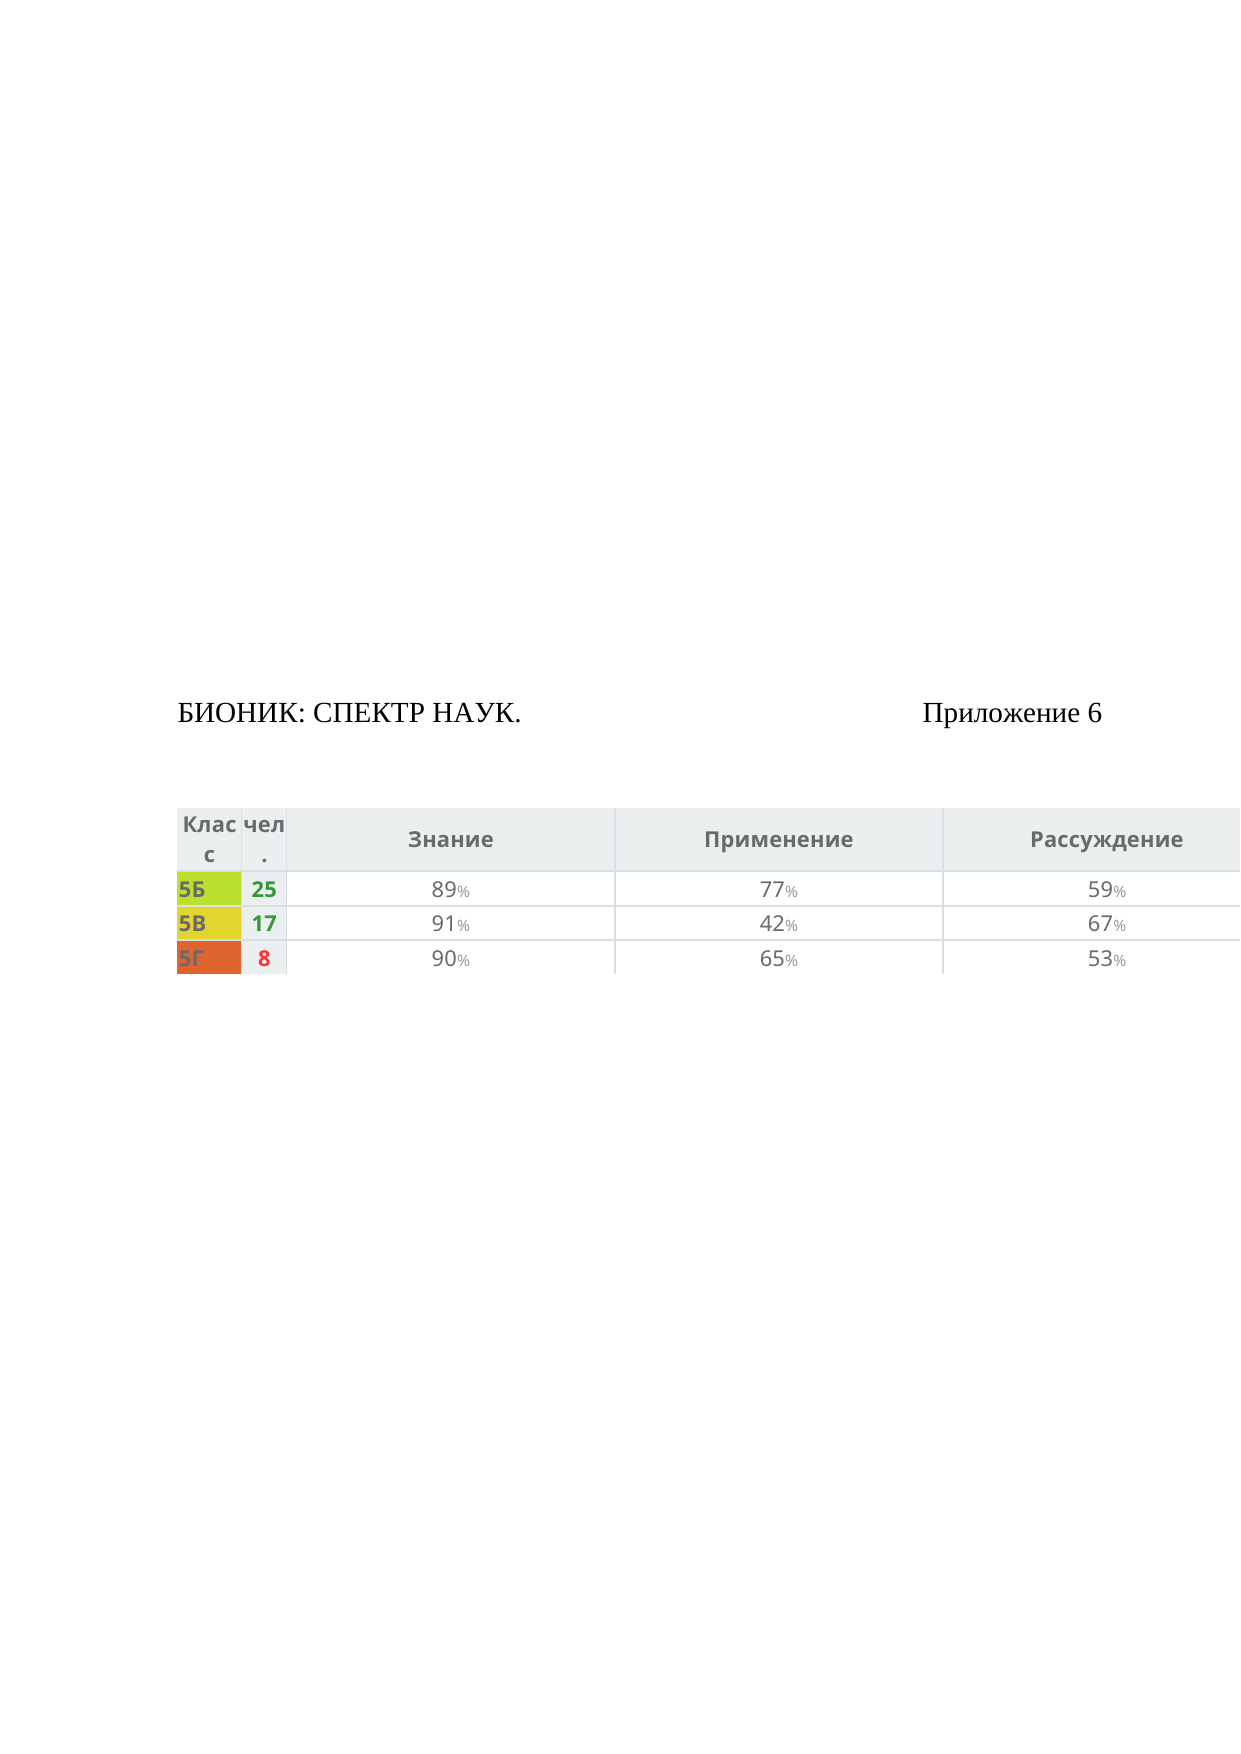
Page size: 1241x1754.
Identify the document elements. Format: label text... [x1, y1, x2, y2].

table_cell 89% [287, 872, 614, 905]
table_cell 53% [944, 941, 1240, 974]
table_cell 25 [242, 872, 286, 905]
table_cell 90% [287, 941, 614, 974]
table_cell 67% [944, 907, 1240, 939]
table_cell 65% [616, 941, 942, 974]
table_cell 5Б [177, 872, 241, 905]
text БИОНИК: СПЕКТР НАУК. Приложение 6 [177, 695, 1152, 729]
table_header Применение [616, 808, 942, 870]
table_cell 5Г [177, 941, 241, 974]
table_cell 91% [287, 907, 614, 939]
table_cell 59% [944, 872, 1240, 905]
table_cell 5В [177, 907, 241, 939]
table_cell 8 [242, 941, 286, 974]
table_header Знание [287, 808, 614, 870]
table_cell 42% [616, 907, 942, 939]
table_cell 17 [242, 907, 286, 939]
table_cell 77% [616, 872, 942, 905]
table_header чел. [242, 808, 286, 870]
table_header Класс [177, 808, 241, 870]
table_header Рассуждение [944, 808, 1240, 870]
